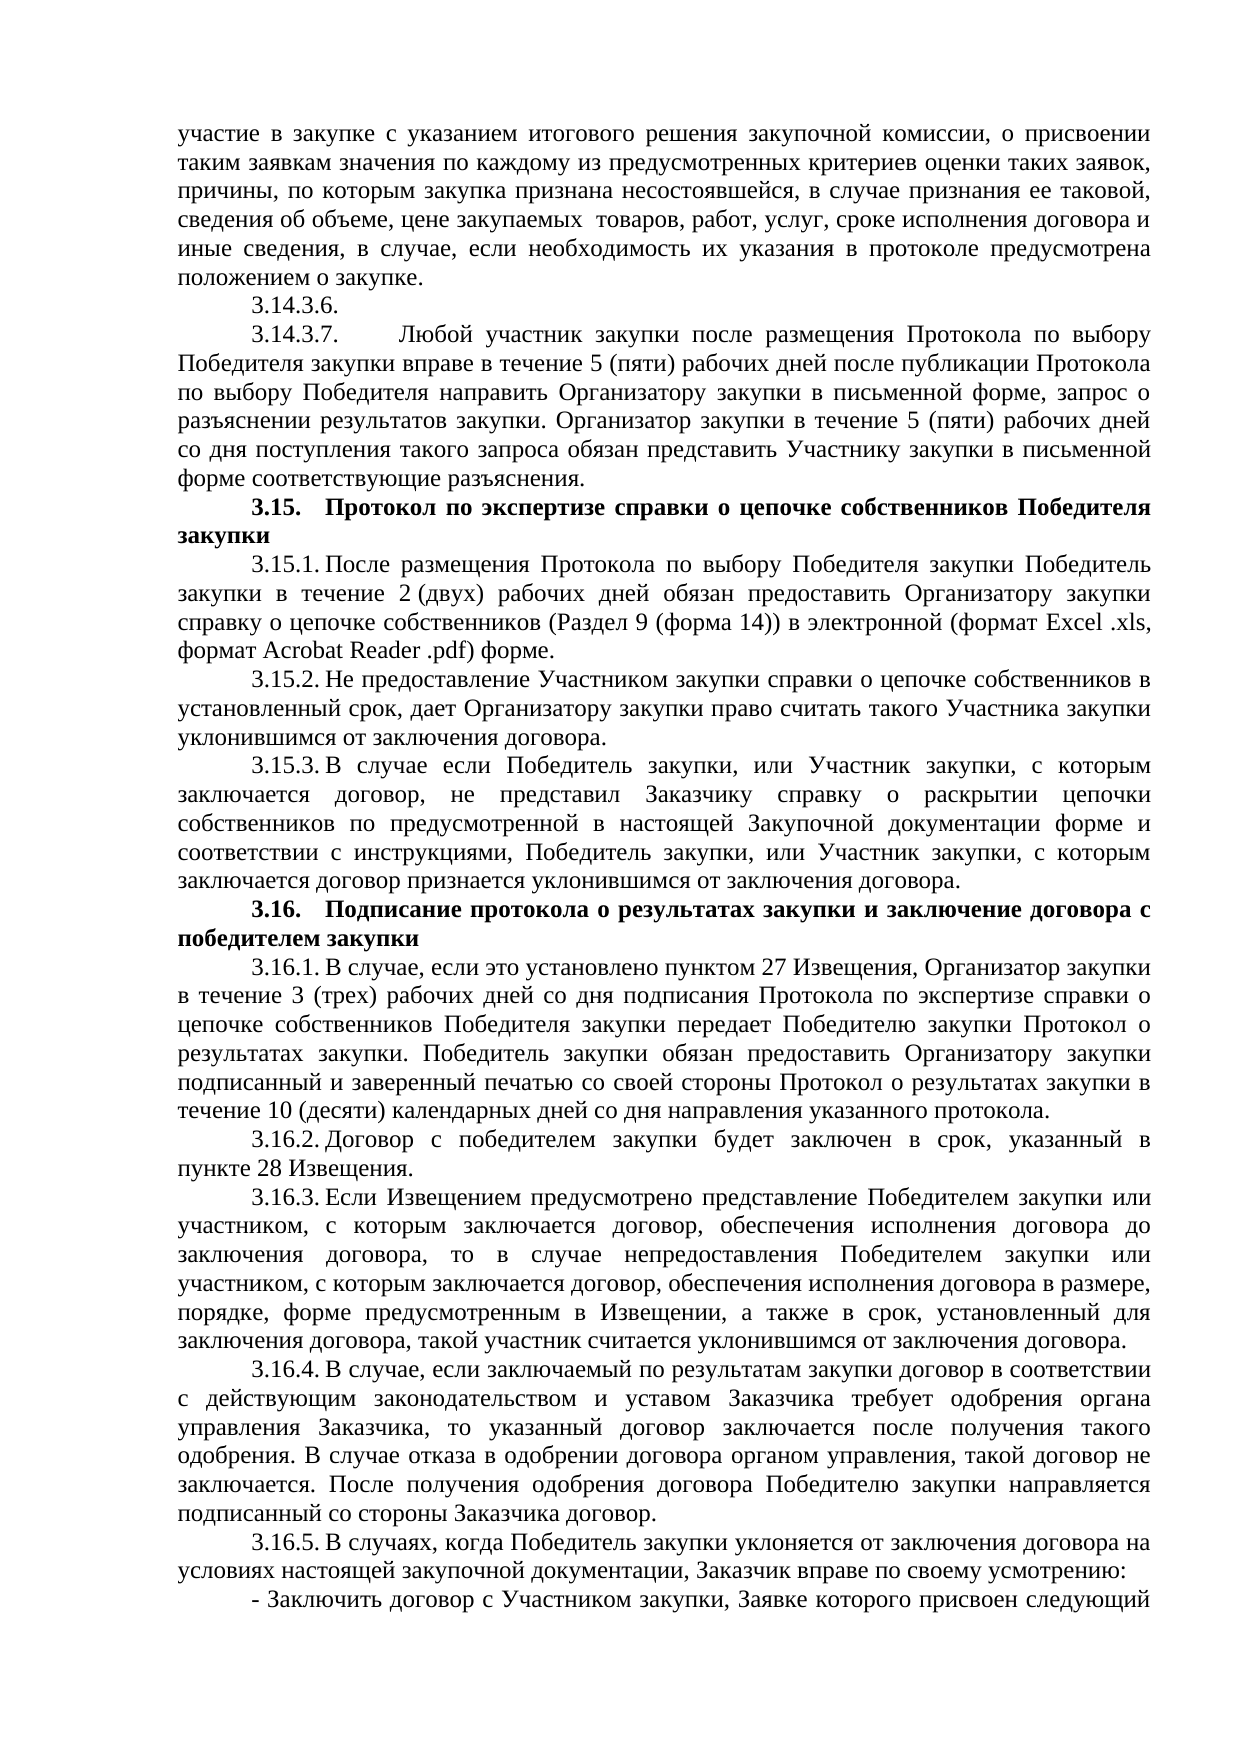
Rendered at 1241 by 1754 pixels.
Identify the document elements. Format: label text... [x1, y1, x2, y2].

list В случае, если это установлено пунктом 27 Извещения, Организатор закупки в течение 3 (трех) рабочих дней со дня подписания Протокола по экспертизе справки о цепочке собственников Победителя закупки передает Победителю закупки Протокол о результатах закупки. Победитель закупки обязан предоставить Организатору закупки подписанный и заверенный печатью со своей стороны Протокол о результатах закупки в течение 10 (десяти) календарных дней со дня направления указанного протокола. [177, 952, 1152, 1124]
list Протокол по экспертизе справки о цепочке собственников Победителя закупки [177, 492, 1152, 549]
list В случае, если заключаемый по результатам закупки договор в соответствии с действующим законодательством и уставом Заказчика требует одобрения органа управления Заказчика, то указанный договор заключается после получения такого одобрения. В случае отказа в одобрении договора органом управления, такой договор не заключается. После получения одобрения договора Победителю закупки направляется подписанный со стороны Заказчика договор. [177, 1354, 1152, 1527]
list Если Извещением предусмотрено представление Победителем закупки или участником, с которым заключается договор, обеспечения исполнения договора до заключения договора, то в случае непредоставления Победителем закупки или участником, с которым заключается договор, обеспечения исполнения договора в размере, порядке, форме предусмотренным в Извещении, а также в срок, установленный для заключения договора, такой участник считается уклонившимся от заключения договора. [177, 1182, 1152, 1354]
list Договор с победителем закупки будет заключен в срок, указанный в пункте 28 Извещения. [177, 1124, 1152, 1182]
list Любой участник закупки после размещения Протокола по выбору Победителя закупки вправе в течение 5 (пяти) рабочих дней после публикации Протокола по выбору Победителя направить Организатору закупки в письменной форме, запрос о разъяснении результатов закупки. Организатор закупки в течение 5 (пяти) рабочих дней со дня поступления такого запроса обязан представить Участнику закупки в письменной форме соответствующие разъяснения. [177, 319, 1152, 492]
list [177, 118, 1152, 291]
list После размещения Протокола по выбору Победителя закупки Победитель закупки в течение 2 (двух) рабочих дней обязан предоставить Организатору закупки справку о цепочке собственников (Раздел 9 (форма 14)) в электронной (формат Excel .xls, формат Acrobat Reader .pdf) форме. [177, 549, 1152, 664]
list В случае если Победитель закупки, или Участник закупки, с которым заключается договор, не представил Заказчику справку о раскрытии цепочки собственников по предусмотренной в настоящей Закупочной документации форме и соответствии с инструкциями, Победитель закупки, или Участник закупки, с которым заключается договор признается уклонившимся от заключения договора. [177, 751, 1152, 894]
list В случаях, когда Победитель закупки уклоняется от заключения договора на условиях настоящей закупочной документации, Заказчик вправе по своему усмотрению: [177, 1527, 1152, 1584]
list Не предоставление Участником закупки справки о цепочке собственников в установленный срок, дает Организатору закупки право считать такого Участника закупки уклонившимся от заключения договора. [177, 664, 1152, 751]
list Подписание протокола о результатах закупки и заключение договора с победителем закупки [177, 894, 1152, 952]
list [177, 1584, 1152, 1613]
